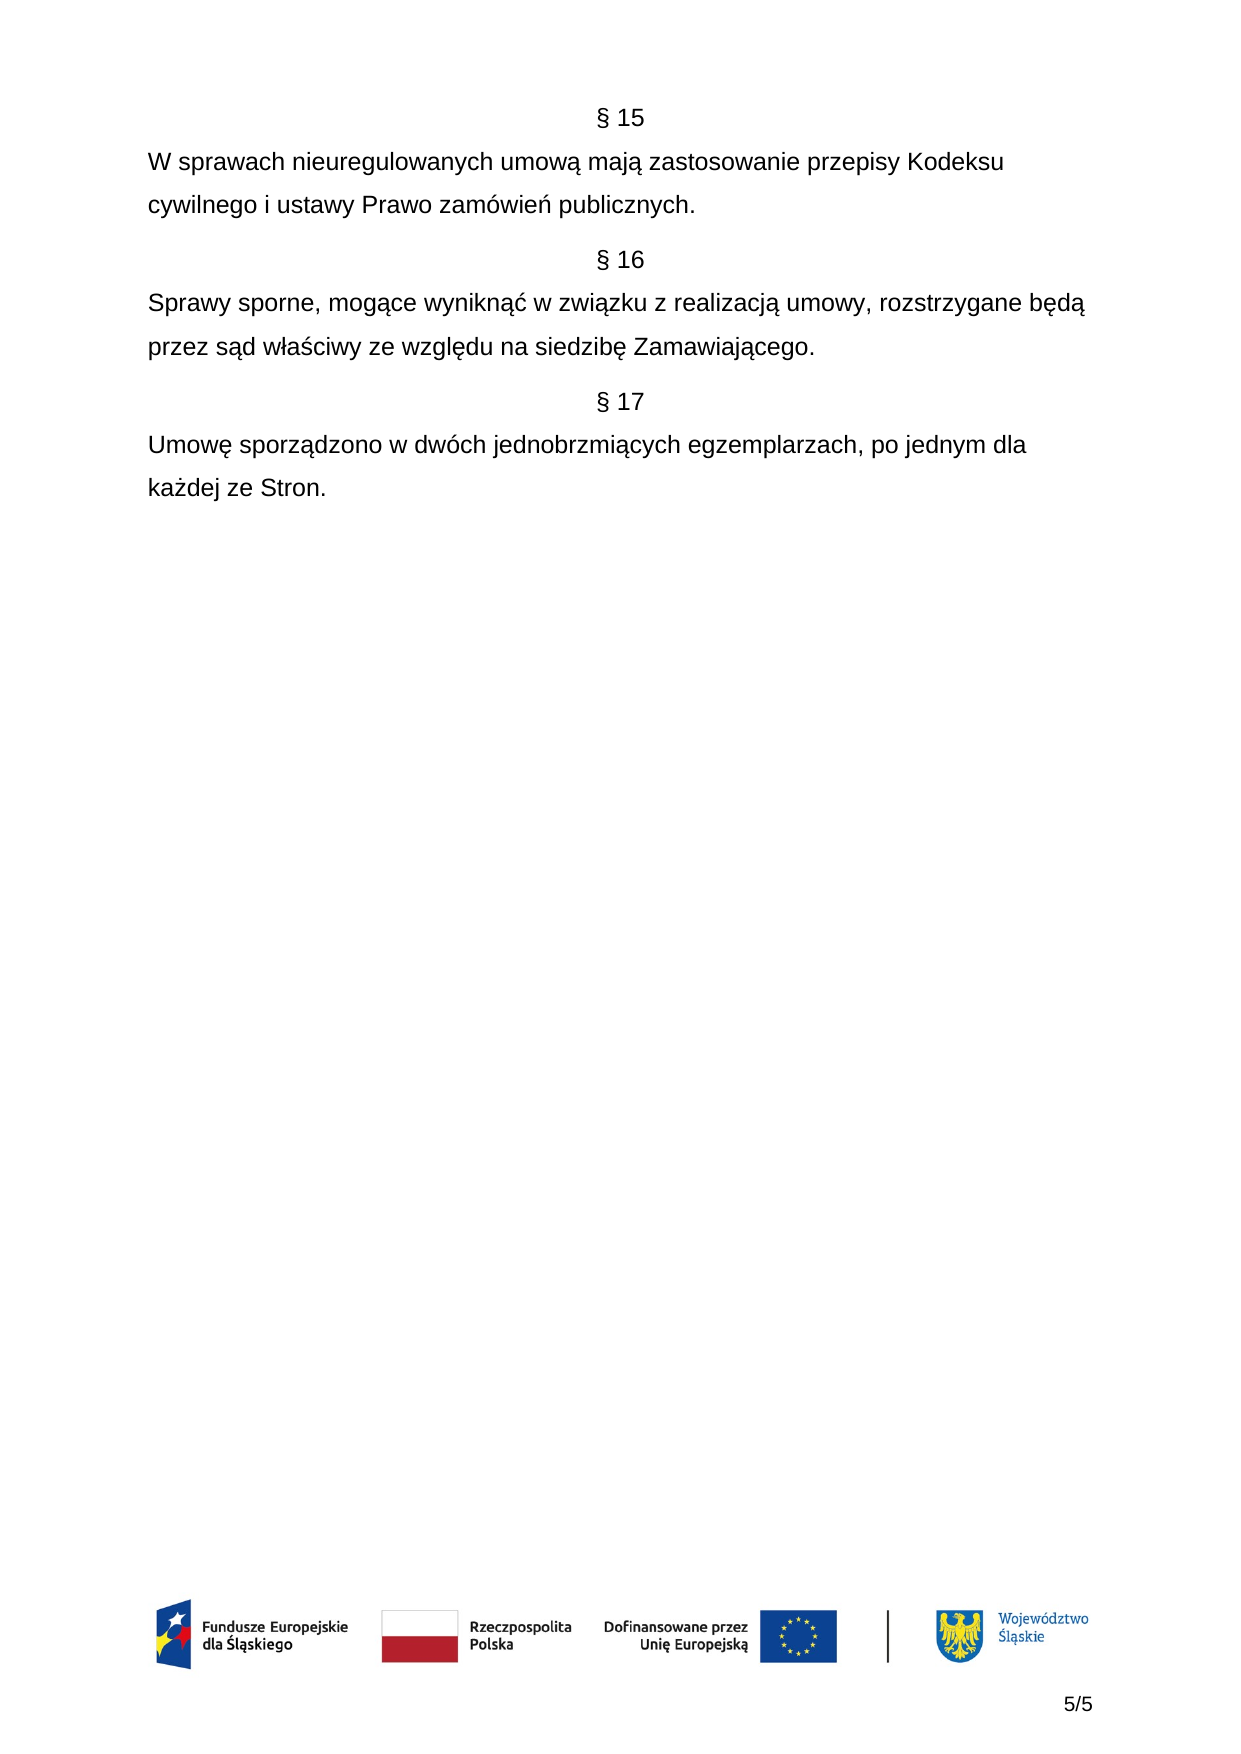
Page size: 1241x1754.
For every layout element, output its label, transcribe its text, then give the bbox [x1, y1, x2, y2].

picture [147, 1571, 1093, 1693]
text Sprawy sporne, mogące wyniknąć w związku z realizacją umowy, rozstrzygane będą przez sąd właściwy ze względu na siedzibę Zamawiającego. [148, 288, 1092, 360]
text § 15 [148, 103, 1092, 132]
text Umowę sporządzono w dwóch jednobrzmiących egzemplarzach, po jednym dla każdej ze Stron. [148, 430, 1092, 502]
text § 16 [148, 245, 1092, 274]
text § 17 [148, 387, 1092, 416]
text W sprawach nieuregulowanych umową mają zastosowanie przepisy Kodeksu cywilnego i ustawy Prawo zamówień publicznych. [148, 146, 1092, 218]
